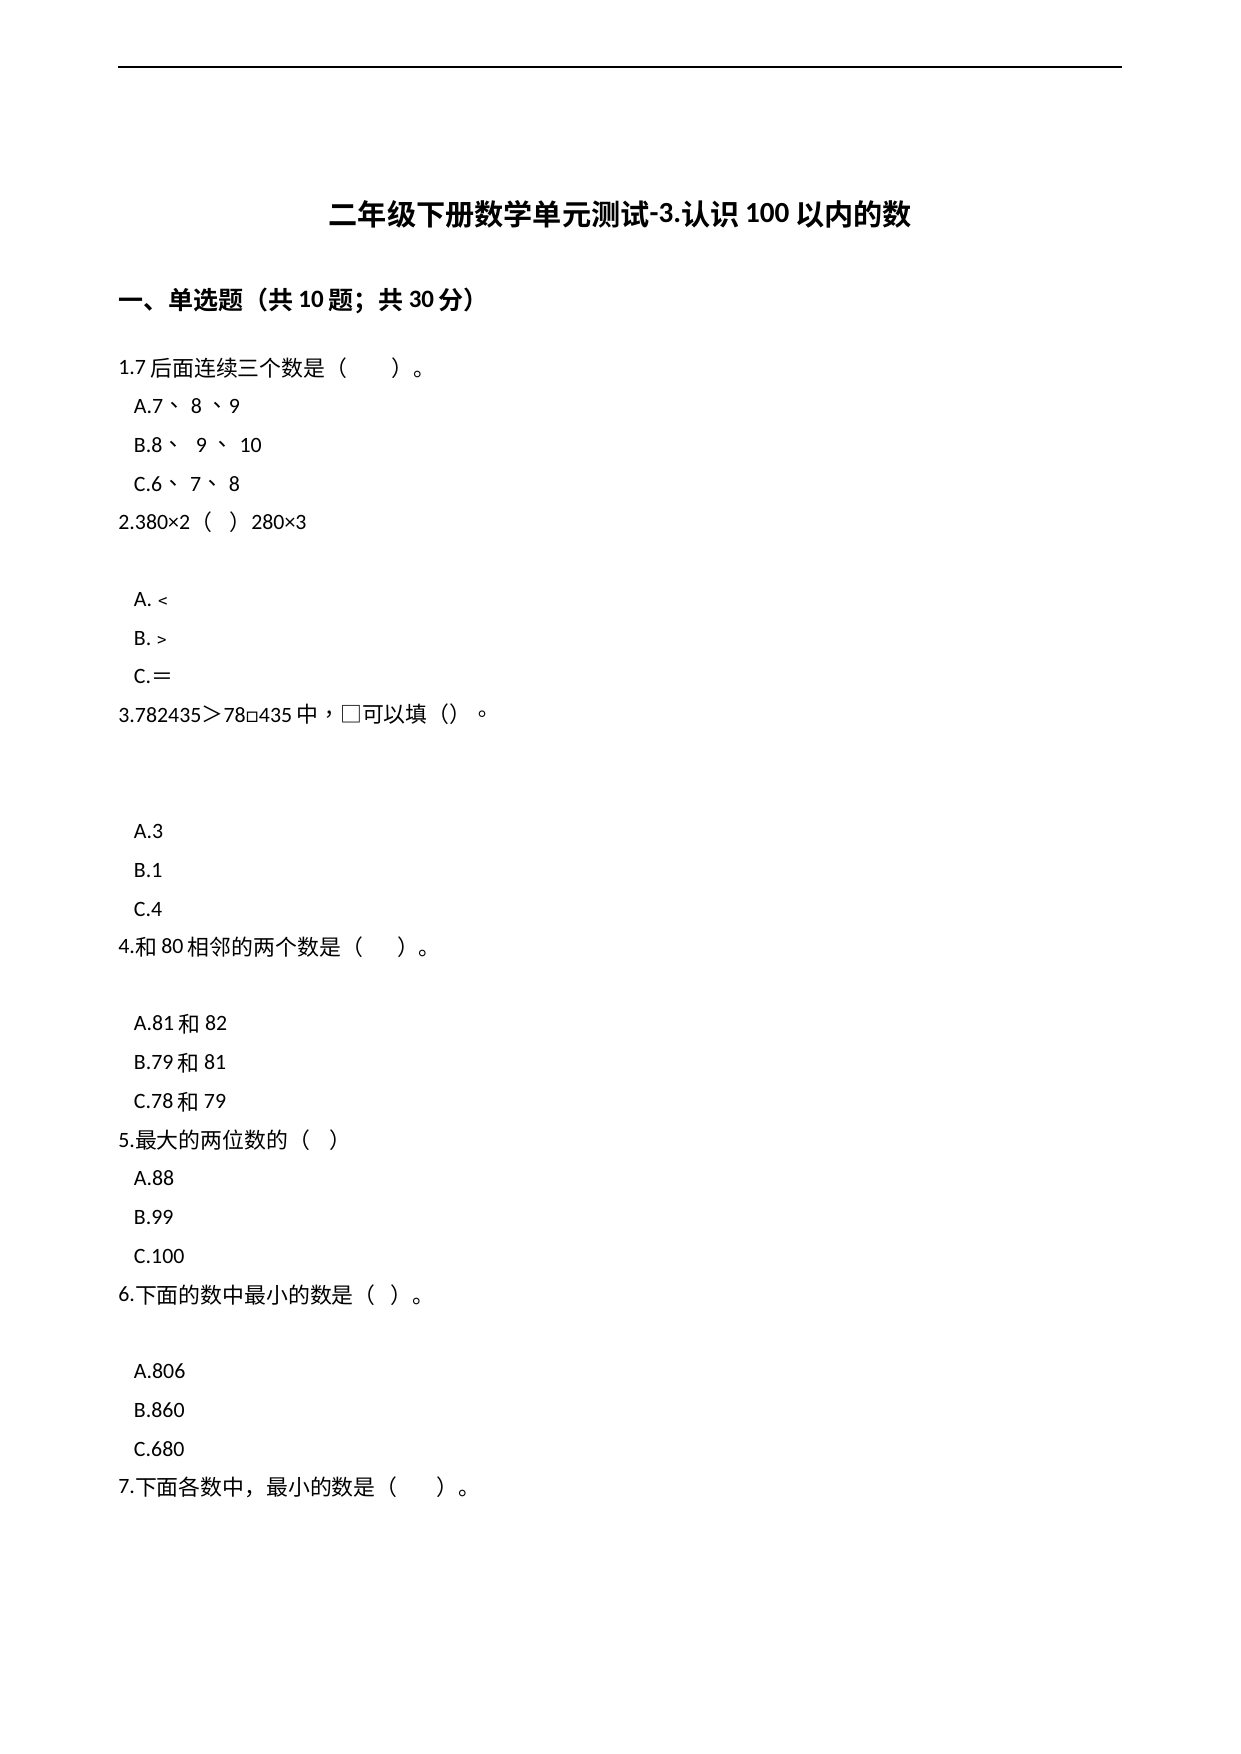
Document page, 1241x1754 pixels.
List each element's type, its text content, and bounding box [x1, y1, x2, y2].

text 6.下面的数中最小的数是（ ）。 [118, 1277, 1122, 1310]
text A.3 B.1 C.4 [134, 814, 1122, 924]
text 二年级下册数学单元测试-3.认识100以内的数 [118, 180, 1122, 245]
text A.7、 8 、9 B.8、 9 、 10 C.6、 7、 8 [134, 389, 1122, 499]
text A.﹤ B.﹥ C.＝ [134, 582, 1122, 692]
text 7.下面各数中，最小的数是（ ）。 [118, 1469, 1122, 1502]
text A.88 B.99 C.100 [134, 1162, 1122, 1272]
text 1.7后面连续三个数是（ ）。 [118, 350, 1122, 383]
text 4.和80相邻的两个数是（ ）。 [118, 929, 1122, 962]
text 3.782435＞78□435中，□可以填（）。 [118, 698, 1122, 769]
text A.806 B.860 C.680 [134, 1354, 1122, 1464]
text 5.最大的两位数的（ ） [118, 1123, 1122, 1155]
text 2.380×2（ ）280×3 [118, 506, 1122, 538]
text 一、单选题（共10题；共30分） [118, 266, 1122, 331]
text A.81和82 B.79和81 C.78和79 [134, 1006, 1122, 1117]
